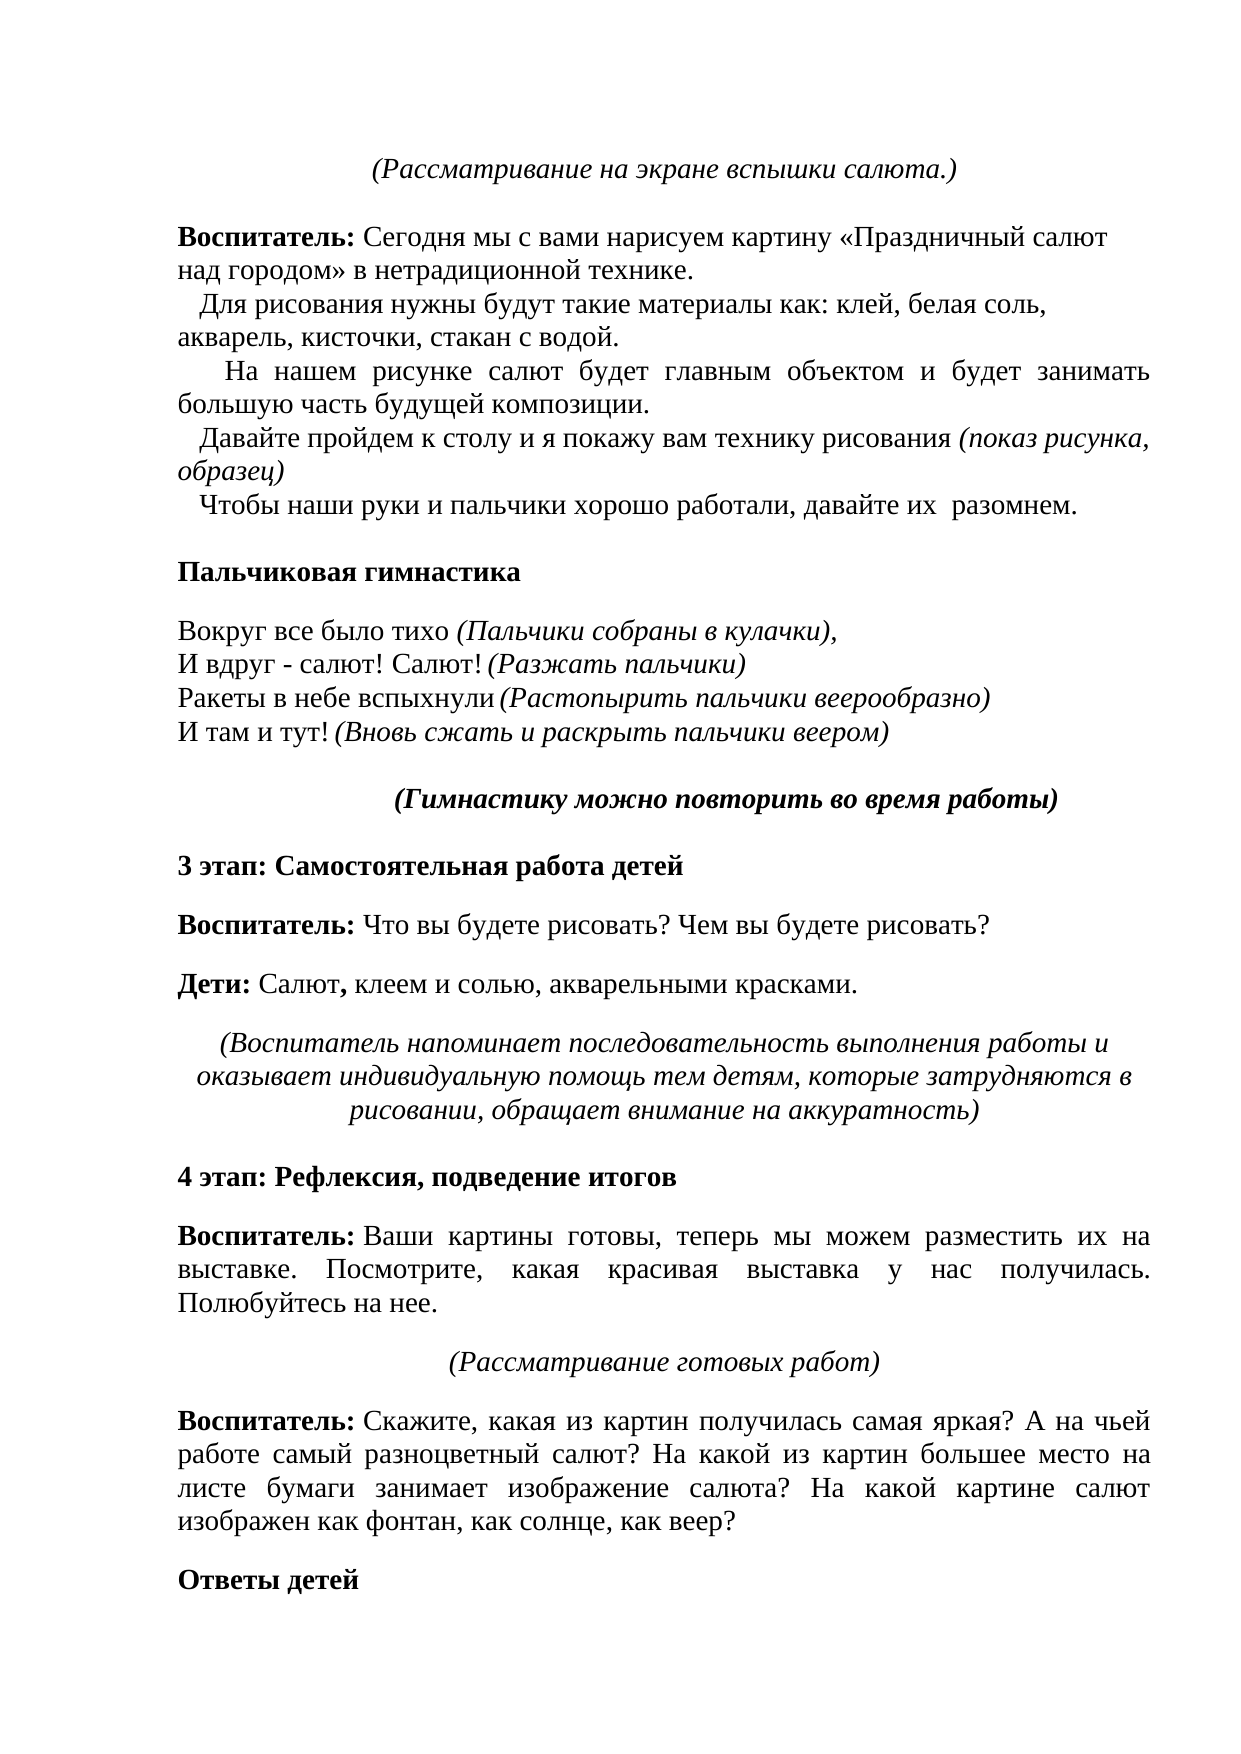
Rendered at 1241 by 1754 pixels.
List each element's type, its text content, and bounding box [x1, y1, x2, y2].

text (Гимнастику можно повторить во время работы) [266, 781, 1152, 814]
text Ракеты в небе вспыхнули (Растопырить пальчики веерообразно) [177, 680, 1152, 714]
text Воспитатель: Что вы будете рисовать? Чем вы будете рисовать? [177, 907, 1152, 940]
text Дети: Салют, клеем и солью, акварельными красками. [177, 966, 1152, 999]
text 3 этап: Самостоятельная работа детей [177, 848, 1152, 881]
text Воспитатель: Сегодня мы с вами нарисуем картину «Праздничный салют над городом» в нетрадиционной технике. [177, 219, 1152, 286]
text Пальчиковая гимнастика [177, 554, 1152, 588]
text 4 этап: Рефлексия, подведение итогов [177, 1159, 1152, 1192]
text Для рисования нужны будут такие материалы как: клей, белая соль, акварель, кисточки, стакан с водой. [177, 286, 1152, 353]
text И вдруг - салют! Салют! (Разжать пальчики) [177, 647, 1152, 680]
text (Рассматривание на экране вспышки салюта.) [177, 152, 1152, 185]
text (Рассматривание готовых работ) [177, 1344, 1152, 1377]
text Вокруг все было тихо (Пальчики собраны в кулачки), [177, 613, 1152, 647]
text Воспитатель: Ваши картины готовы, теперь мы можем разместить их на выставке. Посмотрите, какая красивая выставка у нас получилась. Полюбуйтесь на нее. [177, 1218, 1152, 1318]
text И там и тут! (Вновь сжать и раскрыть пальчики веером) [177, 714, 1152, 747]
text Давайте пройдем к столу и я покажу вам технику рисования (показ рисунка, образец) [177, 420, 1152, 487]
text Чтобы наши руки и пальчики хорошо работали, давайте их разомнем. [177, 487, 1152, 521]
text Ответы детей [177, 1562, 1152, 1596]
text (Воспитатель напоминает последовательность выполнения работы и оказывает индивидуальную помощь тем детям, которые затрудняются в рисовании, обращает внимание на аккуратность) [177, 1025, 1152, 1125]
text Воспитатель: Скажите, какая из картин получилась самая яркая? А на чьей работе самый разноцветный салют? На какой из картин большее место на листе бумаги занимает изображение салюта? На какой картине салют изображен как фонтан, как солнце, как веер? [177, 1403, 1152, 1537]
text На нашем рисунке салют будет главным объектом и будет занимать большую часть будущей композиции. [177, 353, 1152, 420]
